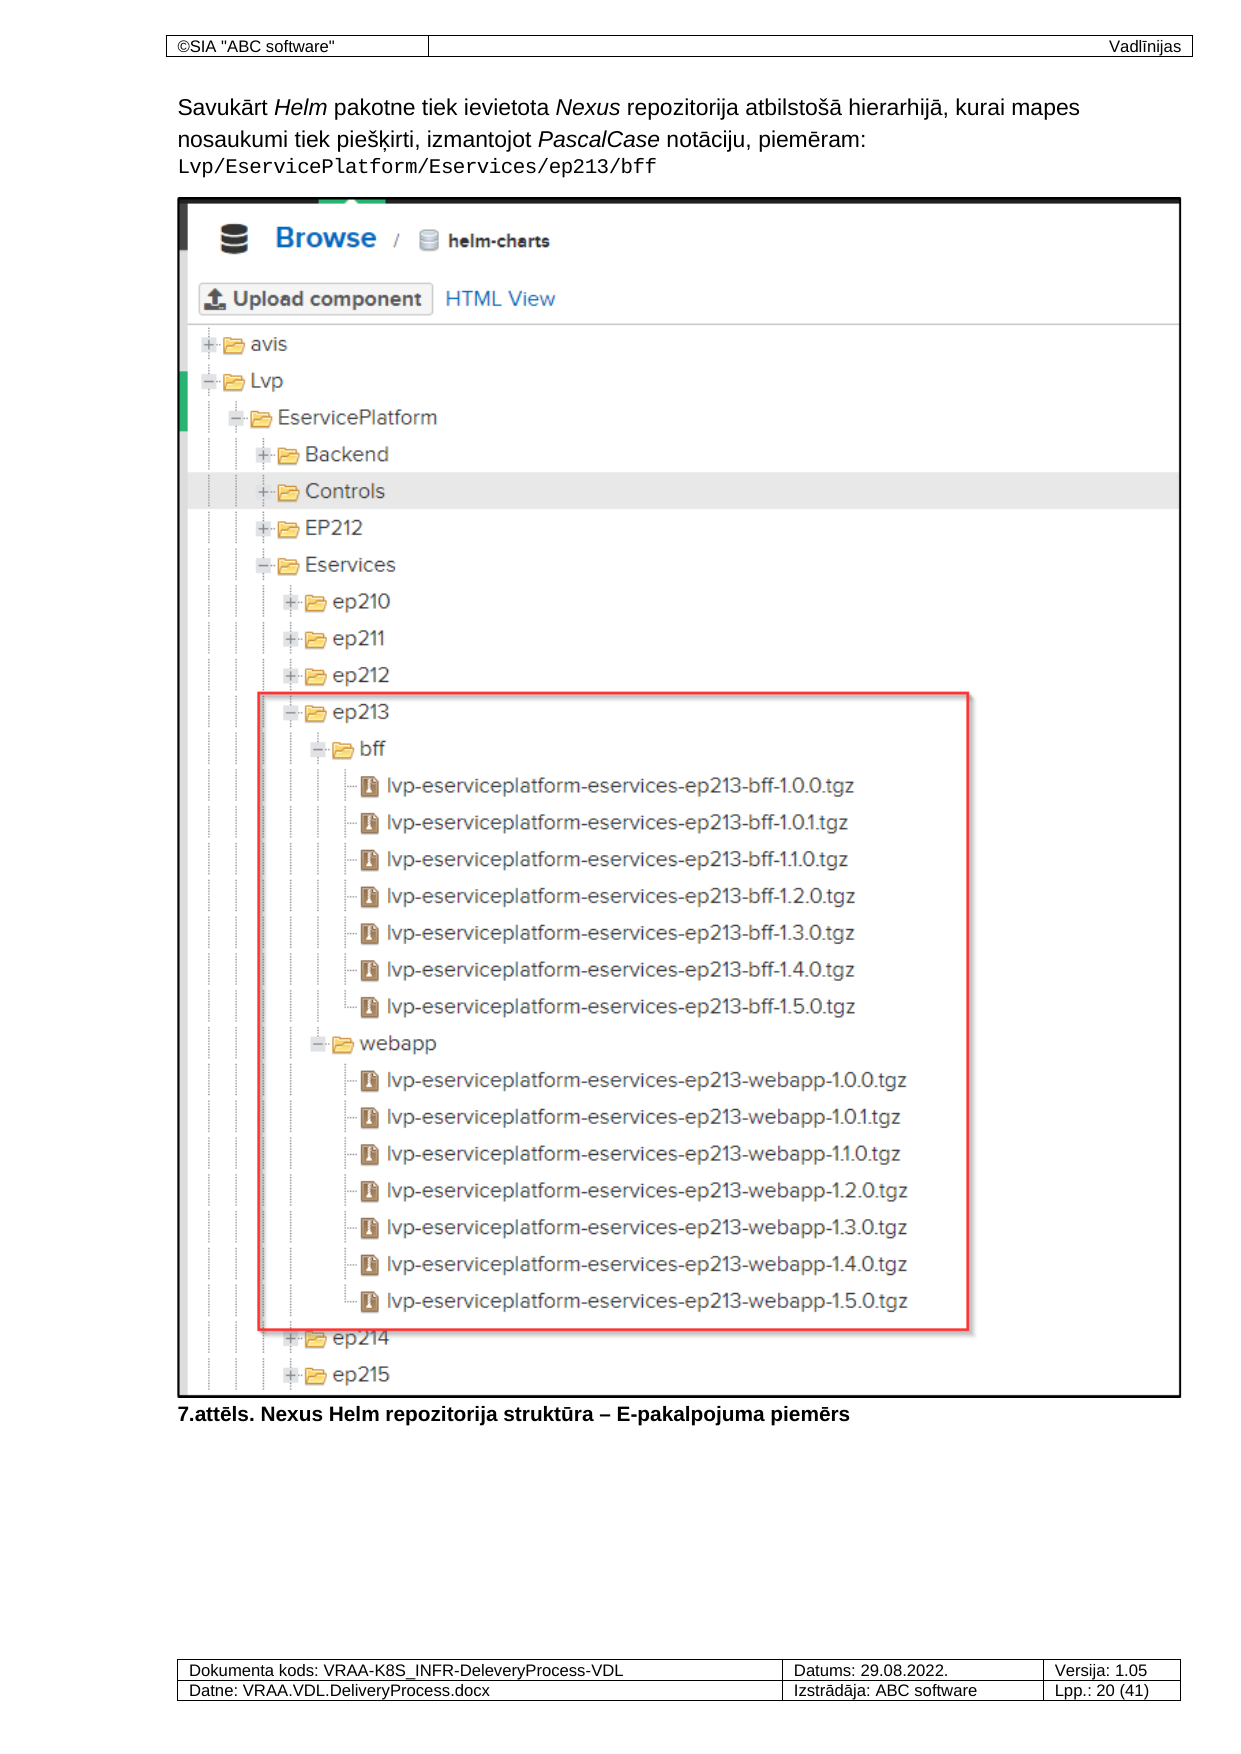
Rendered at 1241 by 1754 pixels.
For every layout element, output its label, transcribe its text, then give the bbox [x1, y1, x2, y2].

picture [177, 197, 1182, 1398]
text Savukārt Helm pakotne tiek ievietota Nexus repozitorija atbilstošā hierarhijā, kurai mapes nosaukumi tiek piešķirti, izmantojot PascalCase notāciju, piemēram: Lvp/EservicePlatform/Eservices/ep213/bff [177, 94, 1181, 180]
text 7.attēls. Nexus Helm repozitorija struktūra – E-pakalpojuma piemērs [177, 1402, 1181, 1426]
